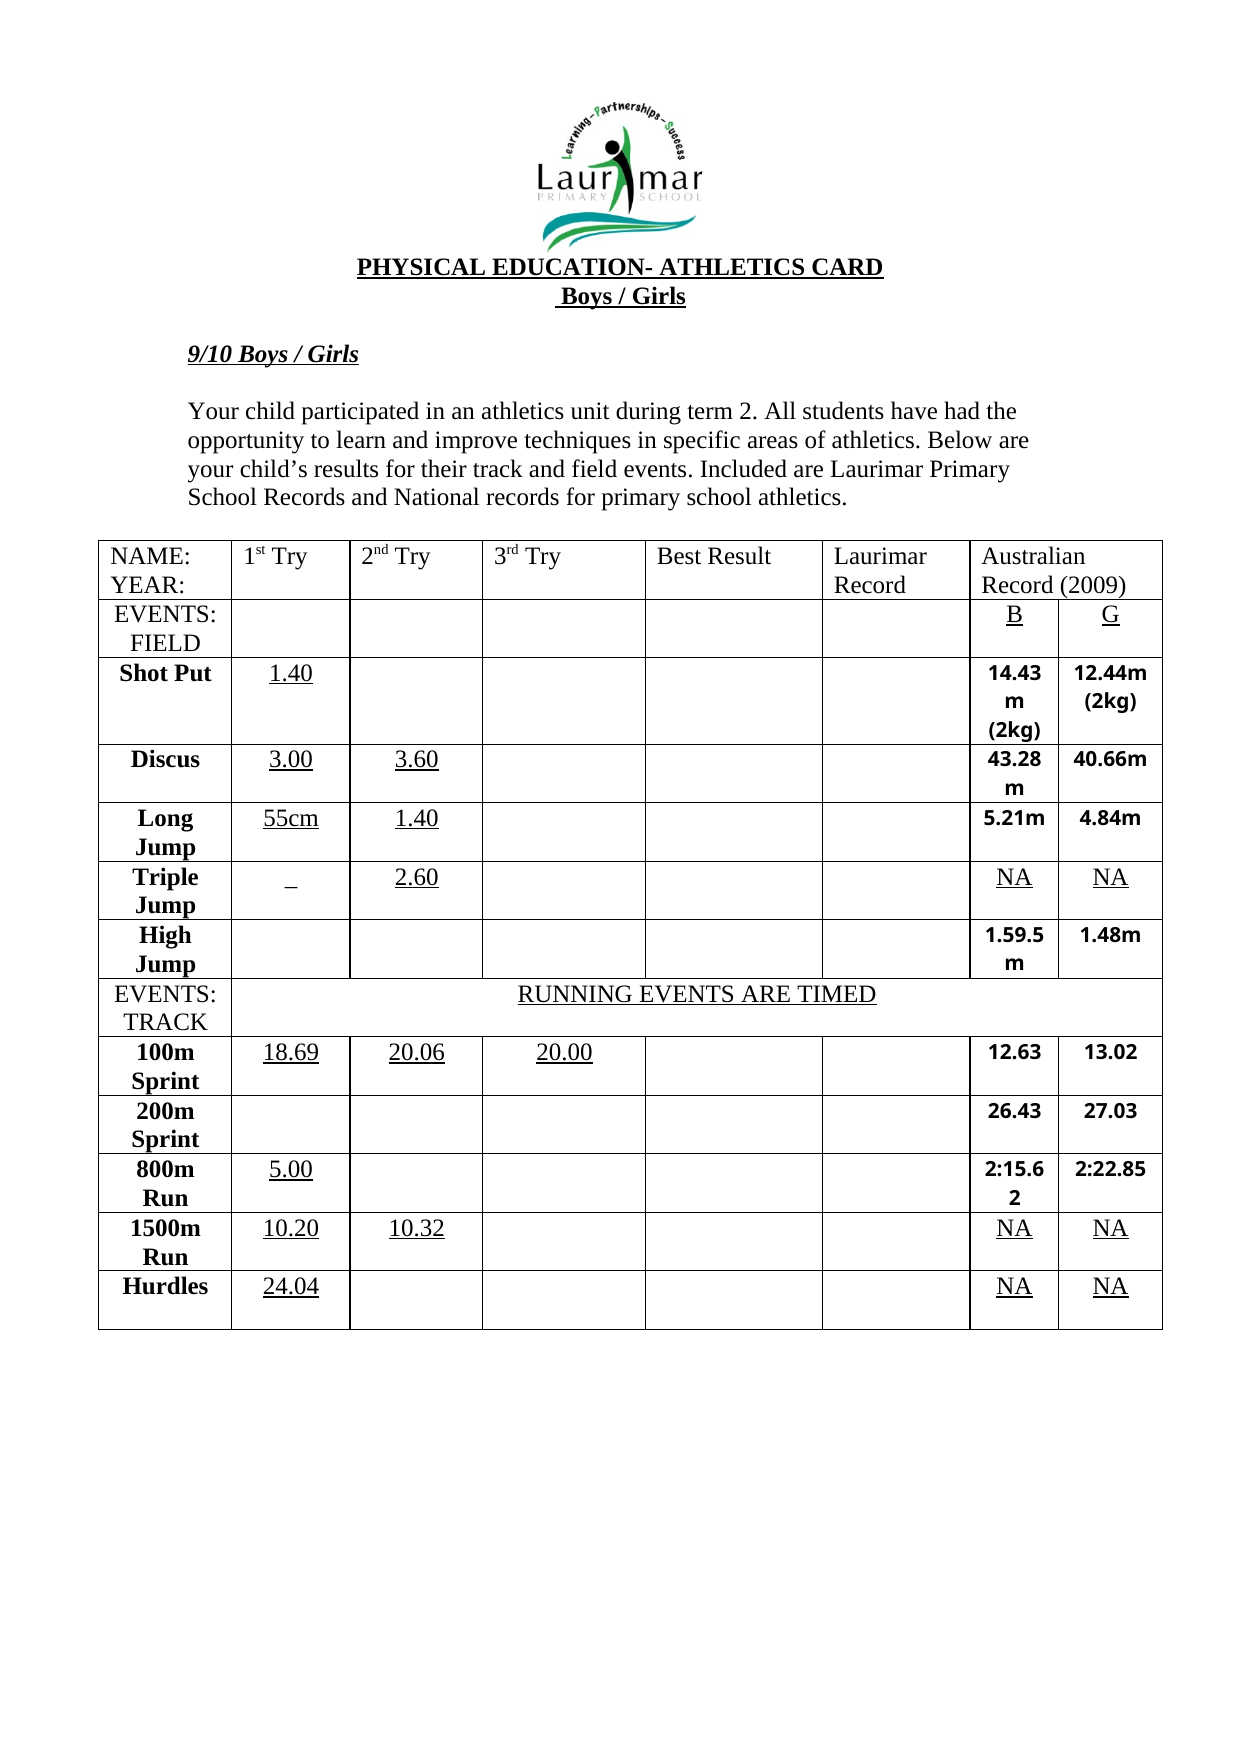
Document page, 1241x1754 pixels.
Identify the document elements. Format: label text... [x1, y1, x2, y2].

table_cell [483, 1213, 645, 1270]
text 9/10 Boys / Girls [187, 339, 1053, 367]
table_cell 2:15.62 [971, 1154, 1058, 1212]
table_cell Long Jump [99, 803, 231, 861]
table_cell [351, 920, 482, 978]
table_cell [232, 600, 349, 657]
table_cell 10.32 [351, 1213, 482, 1270]
table_cell [646, 862, 822, 919]
table_cell 26.43 [971, 1096, 1058, 1153]
table_cell [823, 1037, 969, 1095]
table_cell 3.00 [232, 745, 349, 802]
table_cell 13.02 [1059, 1037, 1162, 1095]
table_cell [646, 1271, 822, 1329]
table_cell 55cm [232, 803, 349, 861]
table_cell NA [971, 1213, 1058, 1270]
table_cell [646, 745, 822, 802]
table_cell 100m Sprint [99, 1037, 231, 1095]
table_cell Discus [99, 745, 231, 802]
table_cell B [971, 600, 1058, 657]
table_cell [483, 862, 645, 919]
table_header NAME: YEAR: [99, 541, 231, 598]
table_cell [232, 920, 349, 978]
table_cell 27.03 [1059, 1096, 1162, 1153]
table_cell [351, 1096, 482, 1153]
table_cell 2:22.85 [1059, 1154, 1162, 1212]
table_cell [823, 1096, 969, 1153]
table_cell 14.43m (2kg) [971, 658, 1058, 743]
table_cell NA [1059, 1271, 1162, 1329]
table_cell [823, 600, 969, 657]
table_header 1st Try [232, 541, 349, 598]
table_cell 1500m Run [99, 1213, 231, 1270]
table_cell G [1059, 600, 1162, 657]
table_cell 40.66m [1059, 745, 1162, 802]
table_cell [232, 1096, 349, 1153]
table_header 3rd Try [483, 541, 645, 598]
table_cell NA [1059, 1213, 1162, 1270]
table_cell [646, 1154, 822, 1212]
table_cell 12.44m (2kg) [1059, 658, 1162, 743]
table_cell [823, 1213, 969, 1270]
table_header Laurimar Record [823, 541, 969, 598]
table_cell 24.04 [232, 1271, 349, 1329]
table_cell [646, 658, 822, 743]
table_cell [351, 1271, 482, 1329]
table_cell NA [971, 862, 1058, 919]
table_cell EVENTS: TRACK [99, 979, 231, 1036]
table_cell [646, 600, 822, 657]
table_cell [483, 600, 645, 657]
table_cell [646, 1096, 822, 1153]
table_header Australian Record (2009) [971, 541, 1162, 598]
table_cell 3.60 [351, 745, 482, 802]
table_cell [483, 745, 645, 802]
table_cell NA [1059, 862, 1162, 919]
table_cell 200m Sprint [99, 1096, 231, 1153]
table_cell Shot Put [99, 658, 231, 743]
table_cell 1.59.5m [971, 920, 1058, 978]
table_cell 5.00 [232, 1154, 349, 1212]
table_cell 20.00 [483, 1037, 645, 1095]
table_cell 20.06 [351, 1037, 482, 1095]
table_cell [823, 862, 969, 919]
table_cell [351, 600, 482, 657]
table_cell Hurdles [99, 1271, 231, 1329]
table_cell [483, 1154, 645, 1212]
table_header Best Result [646, 541, 822, 598]
table_cell 43.28m [971, 745, 1058, 802]
table_cell 2.60 [351, 862, 482, 919]
table_cell 5.21m [971, 803, 1058, 861]
table_cell [483, 1096, 645, 1153]
table_header 2nd Try [351, 541, 482, 598]
table_cell [351, 658, 482, 743]
table_cell 1.40 [232, 658, 349, 743]
table_cell [351, 1154, 482, 1212]
picture [538, 102, 703, 253]
table_cell [483, 1271, 645, 1329]
table_cell [646, 803, 822, 861]
table_cell [823, 1154, 969, 1212]
table_cell NA [971, 1271, 1058, 1329]
table_cell 18.69 [232, 1037, 349, 1095]
table_cell High Jump [99, 920, 231, 978]
table_cell [823, 658, 969, 743]
table_cell 800m Run [99, 1154, 231, 1212]
table_cell [483, 920, 645, 978]
table_cell 1.48m [1059, 920, 1162, 978]
table_cell RUNNING EVENTS ARE TIMED [232, 979, 1162, 1036]
table_cell [823, 745, 969, 802]
table_cell 10.20 [232, 1213, 349, 1270]
table_cell [646, 1037, 822, 1095]
table_cell 12.63 [971, 1037, 1058, 1095]
table_cell EVENTS: FIELD [99, 600, 231, 657]
text Your child participated in an athletics unit during term 2. All students have had the opportunity to learn and improve techniques in specific areas of athletics. Below are your child’s results for their track and field events. Included are Laurimar Primary School Records and National records for primary school athletics. [187, 396, 1053, 511]
table_cell 4.84m [1059, 803, 1162, 861]
table_cell Triple Jump [99, 862, 231, 919]
table_cell [646, 920, 822, 978]
table_cell [483, 803, 645, 861]
table_cell [483, 658, 645, 743]
table_cell _ [232, 862, 349, 919]
table_cell [823, 920, 969, 978]
table_cell [823, 1271, 969, 1329]
table_cell [823, 803, 969, 861]
table_cell [646, 1213, 822, 1270]
table_cell 1.40 [351, 803, 482, 861]
